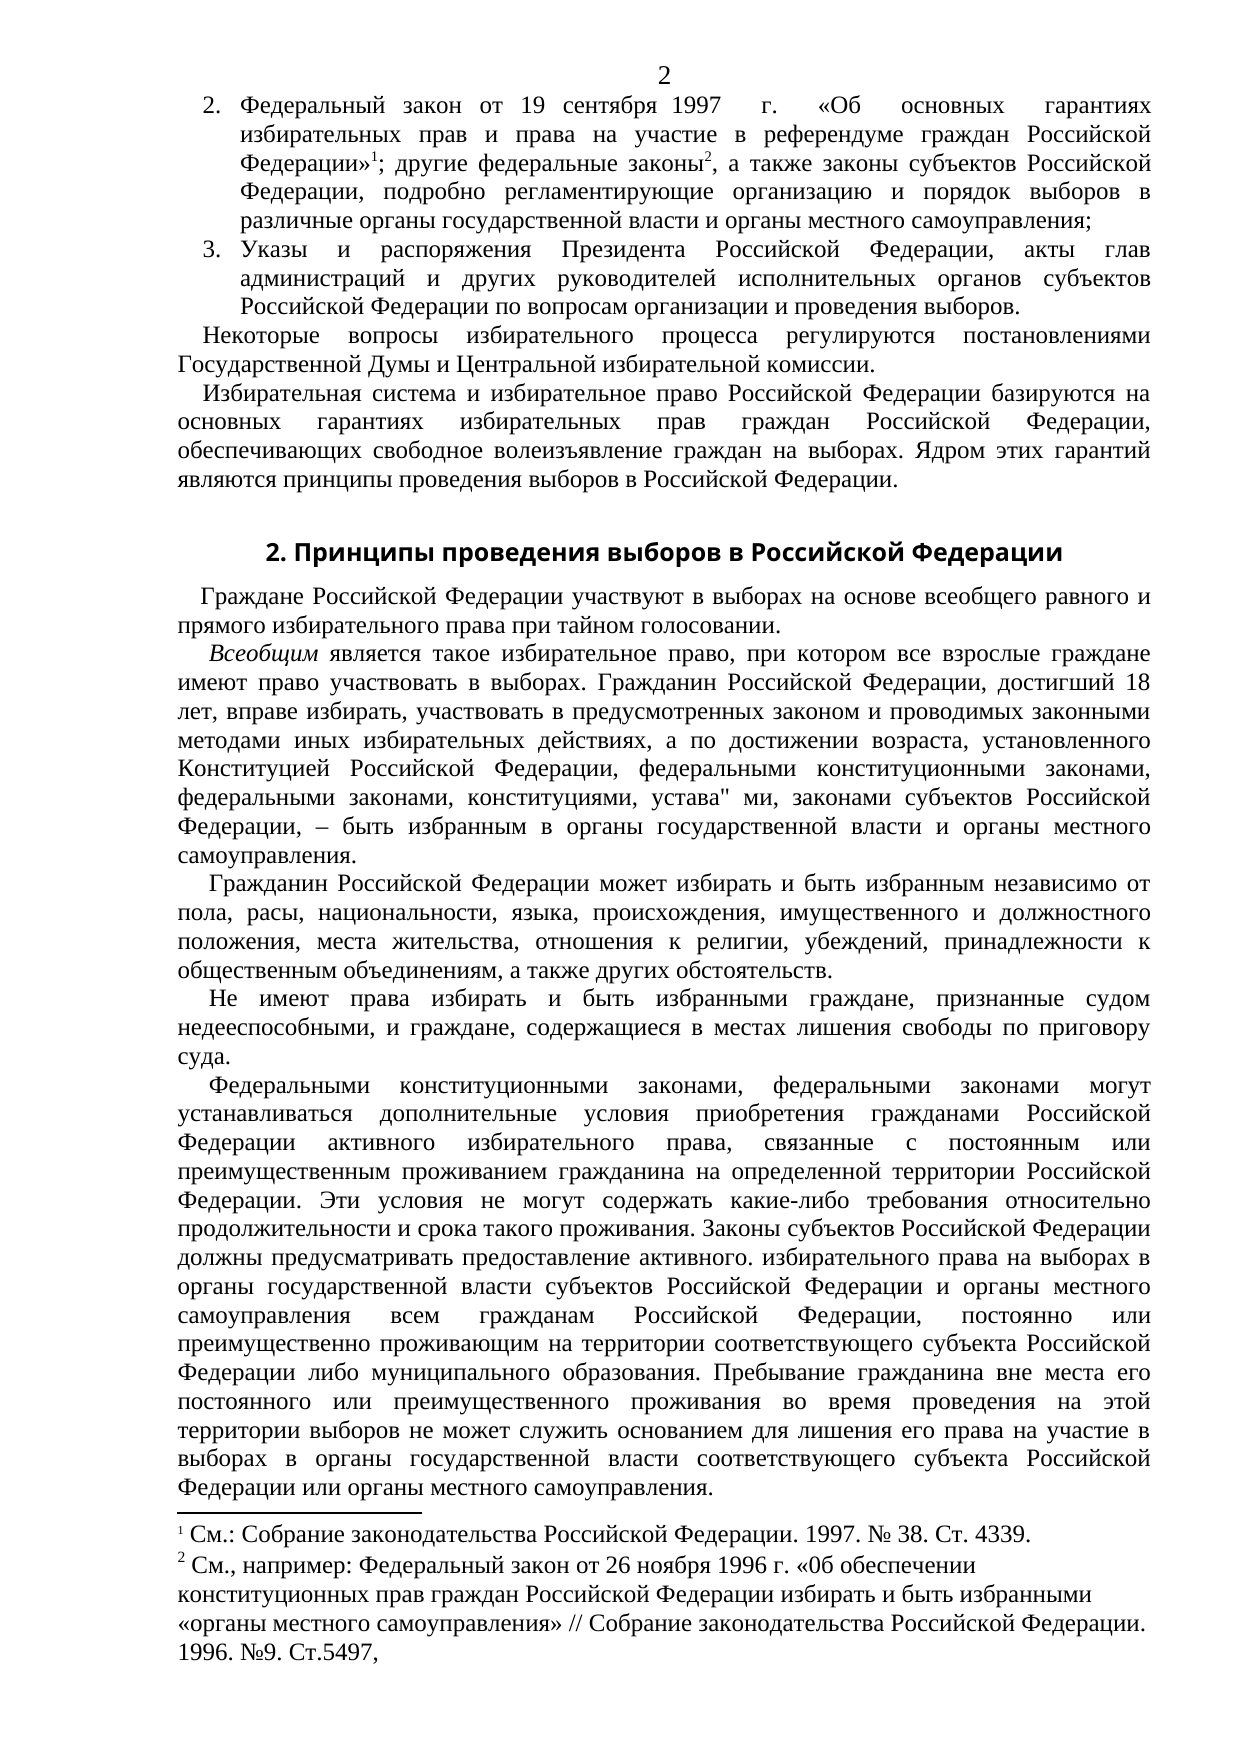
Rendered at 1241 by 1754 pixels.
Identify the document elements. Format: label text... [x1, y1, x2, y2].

text Избирательная система и избирательное право Российской Федерации базируются на основных гарантиях избирательных прав граждан Российской Федерации, обеспечивающих свободное волеизъявление граждан на выборах. Ядром этих гарантий являются принципы проведения выборов в Российской Федерации. [177, 378, 1152, 493]
text Гражданин Российской Федерации может избирать и быть избранным независимо от пола, расы, национальности, языка, происхождения, имущественного и должностного положения, места жительства, отношения к религии, убеждений, принадлежности к общественным объединениям, а также других обстоятельств. [177, 868, 1152, 983]
list Федеральный закон от 19 сентября 1997 г. «Об основных гарантиях избирательных прав и права на участие в референдуме граждан Российской Федерации»; другие федеральные законы, а также законы субъектов Российской Федерации, подробно регламентирующие организацию и порядок выборов в различные органы государственной власти и органы местного самоуправления; [202, 90, 1152, 234]
text Федеральными конституционными законами, федеральными законами могут устанавливаться дополнительные условия приобретения гражданами Российской Федерации активного избирательного права, связанные с постоянным или преимущественным проживанием гражданина на определенной территории Российской Федерации. Эти условия не могут содержать какие-либо требования относительно продолжительности и срока такого проживания. Законы субъектов Российской Федерации должны предусматривать предоставление активного. избирательного права на выборах в органы государственной власти субъектов Российской Федерации и органы местного самоуправления всем гражданам Российской Федерации, постоянно или преимущественно проживающим на территории соответствующего субъекта Российской Федерации либо муниципального образования. Пребывание гражданина вне места его постоянного или преимущественного проживания во время проведения на этой территории выборов не может служить основанием для лишения его права на участие в выборах в органы государственной власти соответствующего субъекта Российской Федерации или органы местного самоуправления. [177, 1070, 1152, 1501]
text Всеобщим является такое избирательное право, при котором все взрослые граждане имеют право участвовать в выборах. Гражданин Российской Федерации, достигший 18 лет, вправе избирать, участвовать в предусмотренных законом и проводимых законными методами иных избирательных действиях, а по достижении возраста, установленного Конституцией Российской Федерации, федеральными конституционными законами, федеральными законами, конституциями, устава" ми, законами субъектов Российской Федерации, – быть избранным в органы государственной власти и органы местного самоуправления. [177, 638, 1152, 868]
text 2. Принципы проведения выборов в Российской Федерации [177, 534, 1152, 568]
text Некоторые вопросы избирательного процесса регулируются постановлениями Государственной Думы и Центральной избирательной комиссии. [177, 320, 1152, 378]
text Не имеют права избирать и быть избранными граждане, признанные судом недееспособными, и граждане, содержащиеся в местах лишения свободы по приговору суда. [177, 983, 1152, 1070]
text Граждане Российской Федерации участвуют в выборах на основе всеобщего равного и прямого избирательного права при тайном голосовании. [177, 581, 1152, 638]
list Указы и распоряжения Президента Российской Федерации, акты глав администраций и других руководителей исполнительных органов субъектов Российской Федерации по вопросам организации и проведения выборов. [202, 234, 1152, 320]
